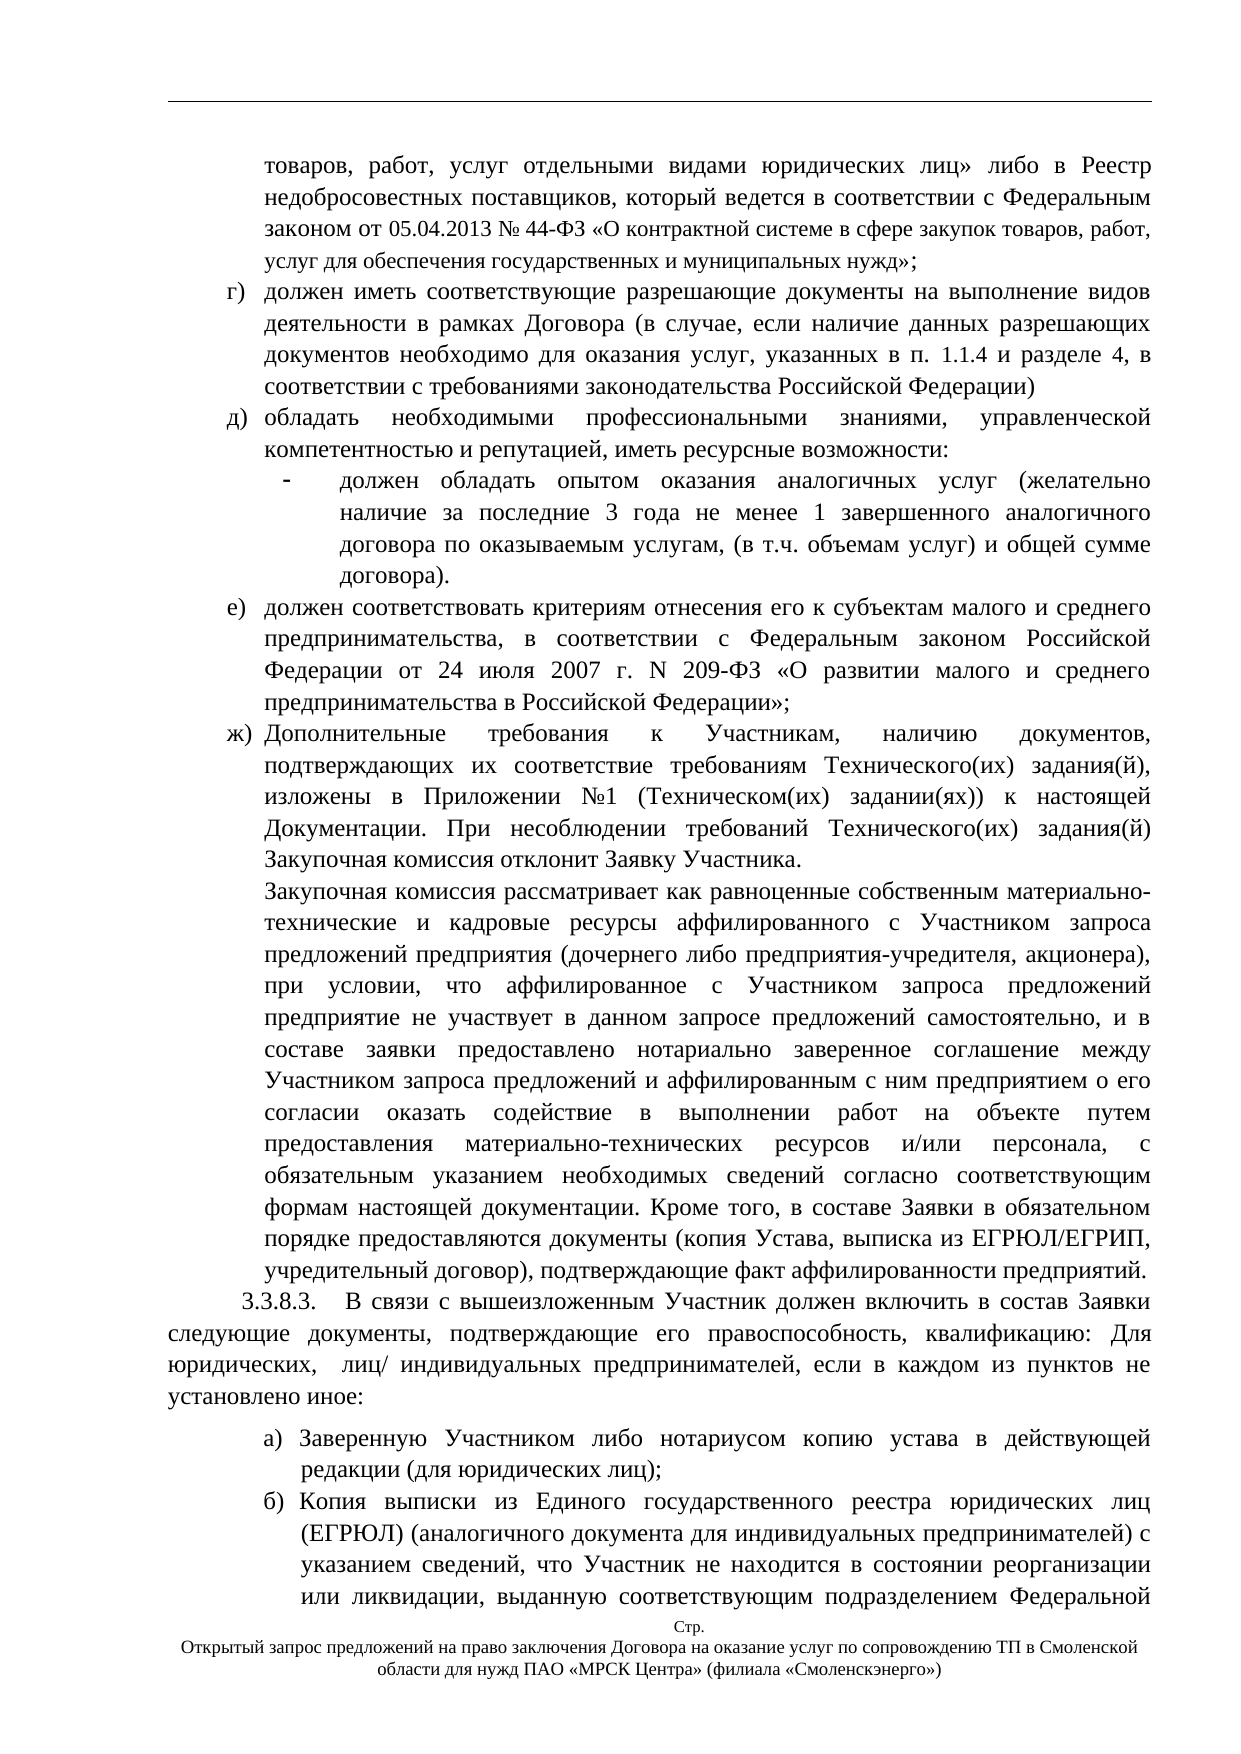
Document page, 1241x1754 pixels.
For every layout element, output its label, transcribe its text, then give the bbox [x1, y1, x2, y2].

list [263, 1486, 1152, 1609]
list должен обладать опытом оказания аналогичных услуг (желательно наличие за последние 3 года не менее 1 завершенного аналогичного договора по оказываемым услугам, (в т.ч. объемам услуг) и общей сумме договора). [282, 466, 1152, 589]
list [227, 150, 1152, 273]
list В связи с вышеизложенным Участник должен включить в состав Заявки следующие документы, подтверждающие его правоспособность, квалификацию: Для юридических, лиц/ индивидуальных предпринимателей, если в каждом из пунктов не установлено иное: [168, 1286, 1152, 1410]
text Закупочная комиссия рассматривает как равноценные собственным материально-технические и кадровые ресурсы аффилированного с Участником запроса предложений предприятия (дочернего либо предприятия-учредителя, акционера), при условии, что аффилированное с Участником запроса предложений предприятие не участвует в данном запросе предложений самостоятельно, и в составе заявки предоставлено нотариально заверенное соглашение между Участником запроса предложений и аффилированным с ним предприятием о его согласии оказать содействие в выполнении работ на объекте путем предоставления материально-технических ресурсов и/или персонала, с обязательным указанием необходимых сведений согласно соответствующим формам настоящей документации. Кроме того, в составе Заявки в обязательном порядке предоставляются документы (копия Устава, выписка из ЕГРЮЛ/ЕГРИП, учредительный договор), подтверждающие факт аффилированности предприятий. [264, 876, 1152, 1283]
list должен соответствовать критериям отнесения его к субъектам малого и среднего предпринимательства, в соответствии с Федеральным законом Российской Федерации от 24 июля 2007 г. N 209-ФЗ «О развитии малого и среднего предпринимательства в Российской Федерации»; [227, 592, 1152, 715]
list Заверенную Участником либо нотариусом копию устава в действующей редакции (для юридических лиц); [263, 1423, 1152, 1483]
list обладать необходимыми профессиональными знаниями, управленческой компетентностью и репутацией, иметь ресурсные возможности: [227, 402, 1152, 463]
list должен иметь соответствующие разрешающие документы на выполнение видов деятельности в рамках Договора (в случае, если наличие данных разрешающих документов необходимо для оказания услуг, указанных в п. 1.1.4 и разделе 4, в соответствии с требованиями законодательства Российской Федерации) [227, 276, 1152, 400]
list Дополнительные требования к Участникам, наличию документов, подтверждающих их соответствие требованиям Технического(их) задания(й), изложены в Приложении №1 (Техническом(их) задании(ях)) к настоящей Документации. При несоблюдении требований Технического(их) задания(й) Закупочная комиссия отклонит Заявку Участника. [227, 718, 1152, 873]
